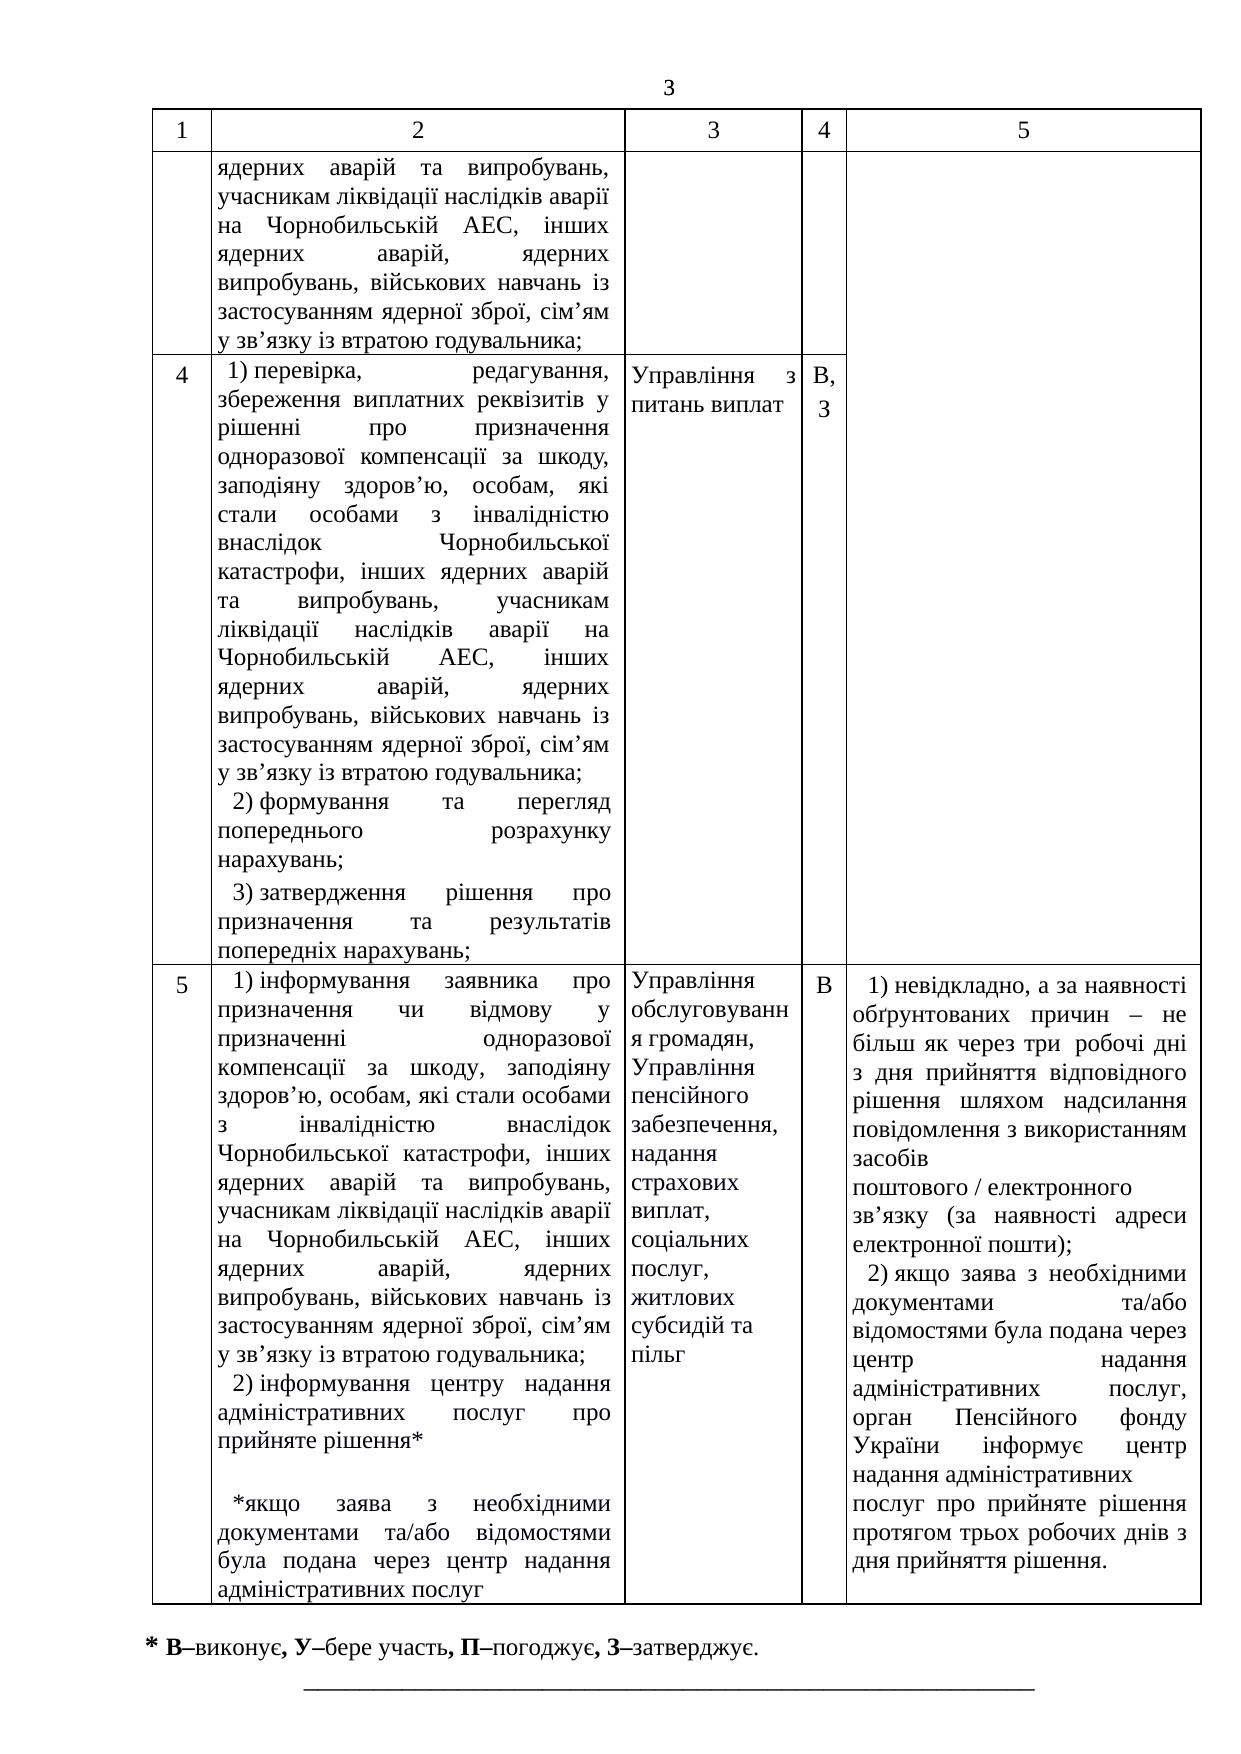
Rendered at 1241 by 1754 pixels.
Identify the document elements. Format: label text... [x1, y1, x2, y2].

table_cell [153, 152, 211, 353]
table_cell [626, 152, 801, 353]
table_cell 5 [153, 965, 211, 1603]
table_cell Управління з питань виплат [626, 355, 801, 964]
table_cell 5 [847, 110, 1200, 151]
table_cell [847, 152, 1200, 964]
table_cell В [803, 965, 846, 1603]
table_cell 1) інформування заявника про призначення чи відмову у призначенні одноразової компенсації за шкоду, заподіяну здоров’ю, особам, які стали особами з інвалідністю внаслідок Чорнобильської катастрофи, інших ядерних аварій та випробувань, учасникам ліквідації наслідків аварії на Чорнобильській АЕС, інших ядерних аварій, ядерних випробувань, військових навчань із застосуванням ядерної зброї, сім’ям у зв’язку із втратою годувальника; 2) інформування центру надання адміністративних послуг про прийняте рішення* *якщо заява з необхідними документами та/або відомостями була подана через центр надання адміністративних послуг [212, 965, 624, 1603]
table_cell 1) перевірка, редагування, збереження виплатних реквізитів у рішенні про призначення одноразової компенсації за шкоду, заподіяну здоров’ю, особам, які стали особами з інвалідністю внаслідок Чорнобильської катастрофи, інших ядерних аварій та випробувань, учасникам ліквідації наслідків аварії на Чорнобильській АЕС, інших ядерних аварій, ядерних випробувань, військових навчань із застосуванням ядерної зброї, сім’ям у зв’язку із втратою годувальника; 2) формування та перегляд попереднього розрахунку нарахувань; 3) затвердження рішення про призначення та результатів попередніх нарахувань; [212, 355, 624, 964]
text * В–виконує, У–бере участь, П–погоджує, З–затверджує. [137, 1629, 1201, 1661]
text ____________________________________________________ [137, 1661, 1201, 1694]
table_cell 4 [153, 355, 211, 964]
table_cell В, З [803, 355, 846, 964]
table_cell 2 [212, 110, 624, 151]
table_cell 4 [803, 110, 846, 151]
table_cell 1 [153, 110, 211, 151]
table_cell [803, 152, 846, 353]
table_cell ядерних аварій та випробувань, учасникам ліквідації наслідків аварії на Чорнобильській АЕС, інших ядерних аварій, ядерних випробувань, військових навчань із застосуванням ядерної зброї, сім’ям у зв’язку із втратою годувальника; [212, 152, 624, 353]
table_cell 3 [626, 110, 801, 151]
table_cell 1) невідкладно, а за наявності обґрунтованих причин – не більш як через три робочі дні з дня прийняття відповідного рішення шляхом надсилання повідомлення з використанням засобів поштового / електронного зв’язку (за наявності адреси електронної пошти); 2) якщо заява з необхідними документами та/або відомостями була подана через центр надання адміністративних послуг, орган Пенсійного фонду України інформує центр надання адміністративних послуг про прийняте рішення протягом трьох робочих днів з дня прийняття рішення. [847, 965, 1200, 1603]
table_cell Управління обслуговування громадян, Управління пенсійного забезпечення, надання страхових виплат, соціальних послуг, житлових субсидій та пільг [626, 965, 801, 1603]
